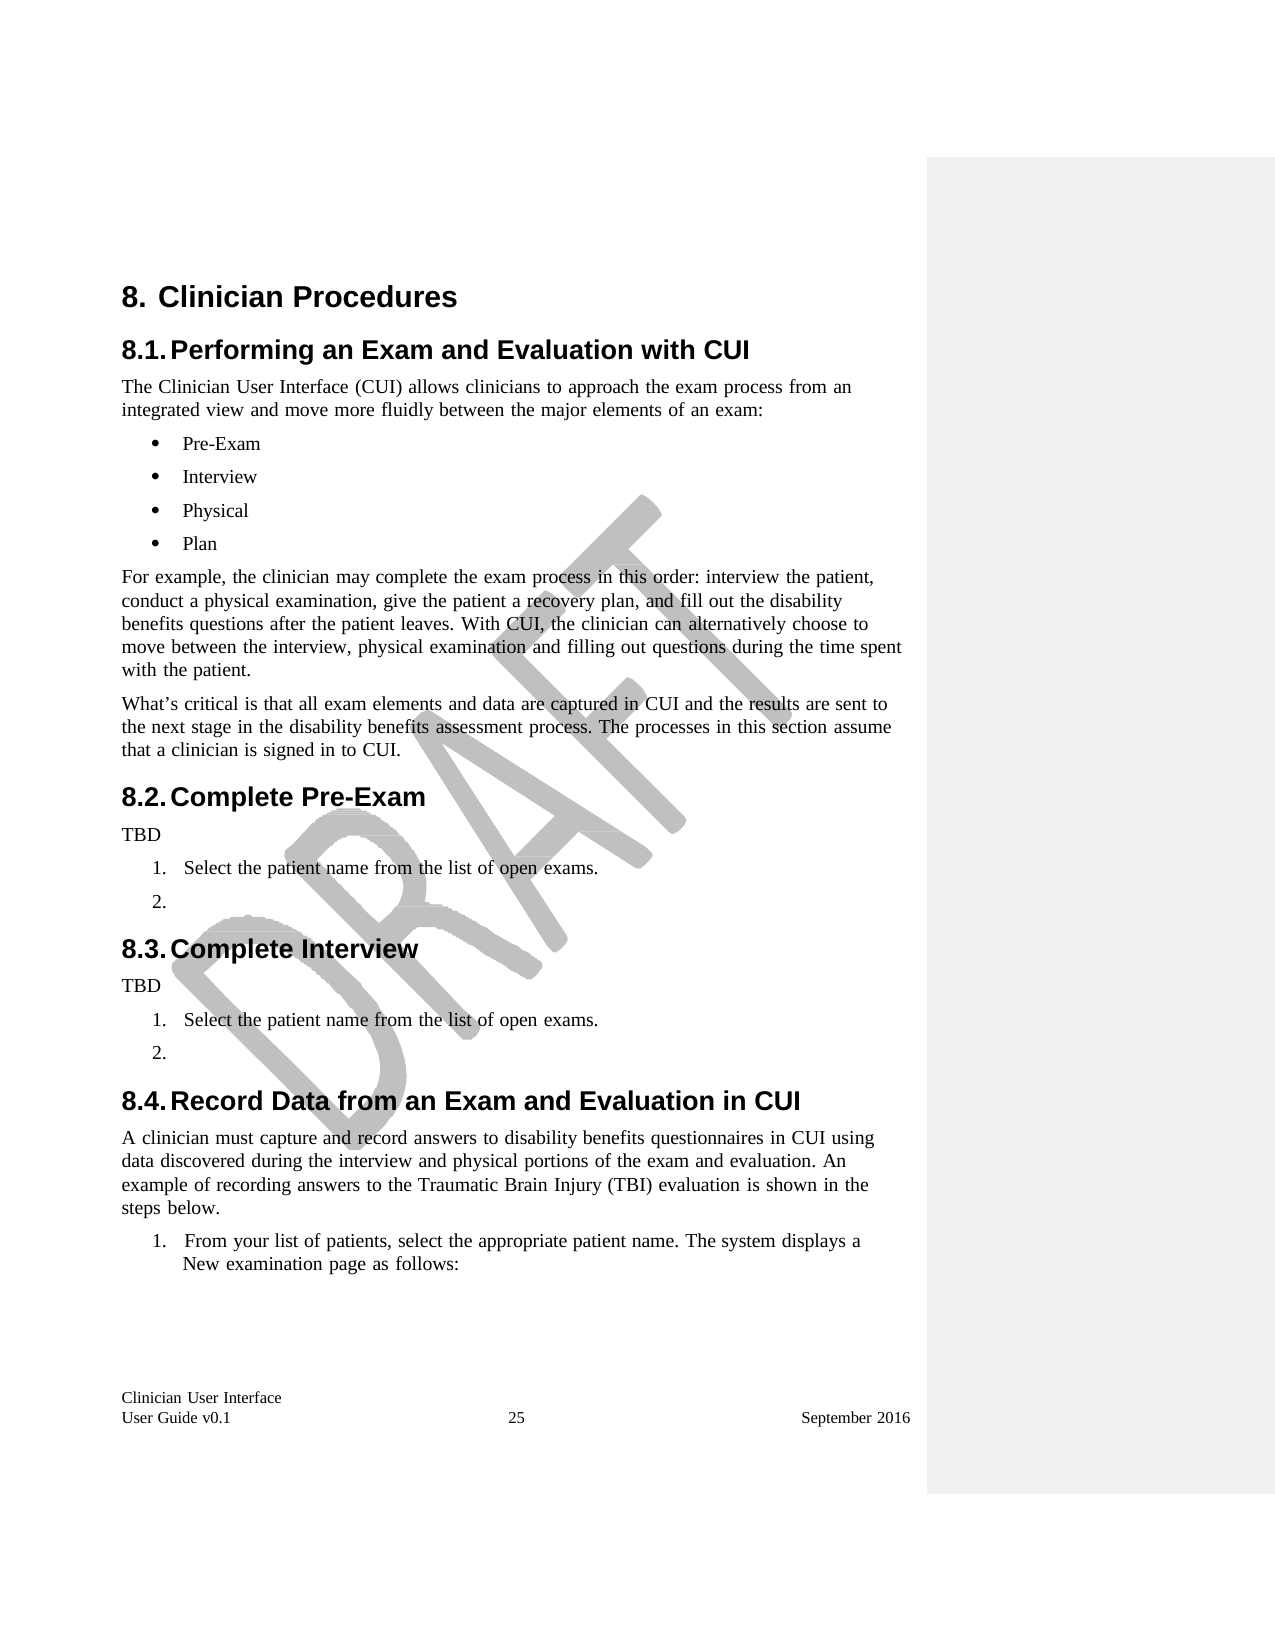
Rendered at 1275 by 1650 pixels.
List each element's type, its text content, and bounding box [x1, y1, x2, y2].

text Clinician User Interface [121, 1388, 1275, 1407]
list Clinician Procedures [121, 279, 1275, 313]
text TBD [121, 823, 1275, 846]
list Pre-Exam [152, 432, 1275, 455]
list Complete Pre-Exam [121, 781, 1275, 813]
text A clinician must capture and record answers to disability benefits questionnaires in CUI using data discovered during the interview and physical portions of the exam and evaluation. An example of recording answers to the Traumatic Brain Injury (TBI) evaluation is shown in the steps below. [121, 1126, 902, 1218]
text For example, the clinician may complete the exam process in this order: interview the patient, conduct a physical examination, give the patient a recovery plan, and fill out the disability benefits questions after the patient leaves. With CUI, the clinician can alternatively choose to move between the interview, physical examination and filling out questions during the time spent with the patient. [121, 565, 902, 681]
text 1. Select the patient name from the list of open exams. 2. [152, 856, 610, 912]
text What’s critical is that all exam elements and data are captured in CUI and the results are sent to the next stage in the disability benefits assessment process. The processes in this section assume that a clinician is signed in to CUI. [121, 692, 902, 761]
list Complete Interview [121, 933, 1275, 964]
list Plan [152, 532, 1275, 555]
text 1. From your list of patients, select the appropriate patient name. The system displays a New examination page as follows: [152, 1229, 890, 1275]
list Interview [152, 465, 1275, 488]
text TBD [121, 974, 1275, 997]
text 1. Select the patient name from the list of open exams. 2. [152, 1008, 610, 1064]
list Record Data from an Exam and Evaluation in CUI [121, 1085, 1275, 1116]
text The Clinician User Interface (CUI) allows clinicians to approach the exam process from an integrated view and move more fluidly between the major elements of an exam: [121, 375, 902, 421]
list Physical [152, 499, 1275, 522]
list Performing an Exam and Evaluation with CUI [121, 334, 1275, 365]
text User Guide v0.1 25 September 2016 [121, 1407, 1275, 1427]
